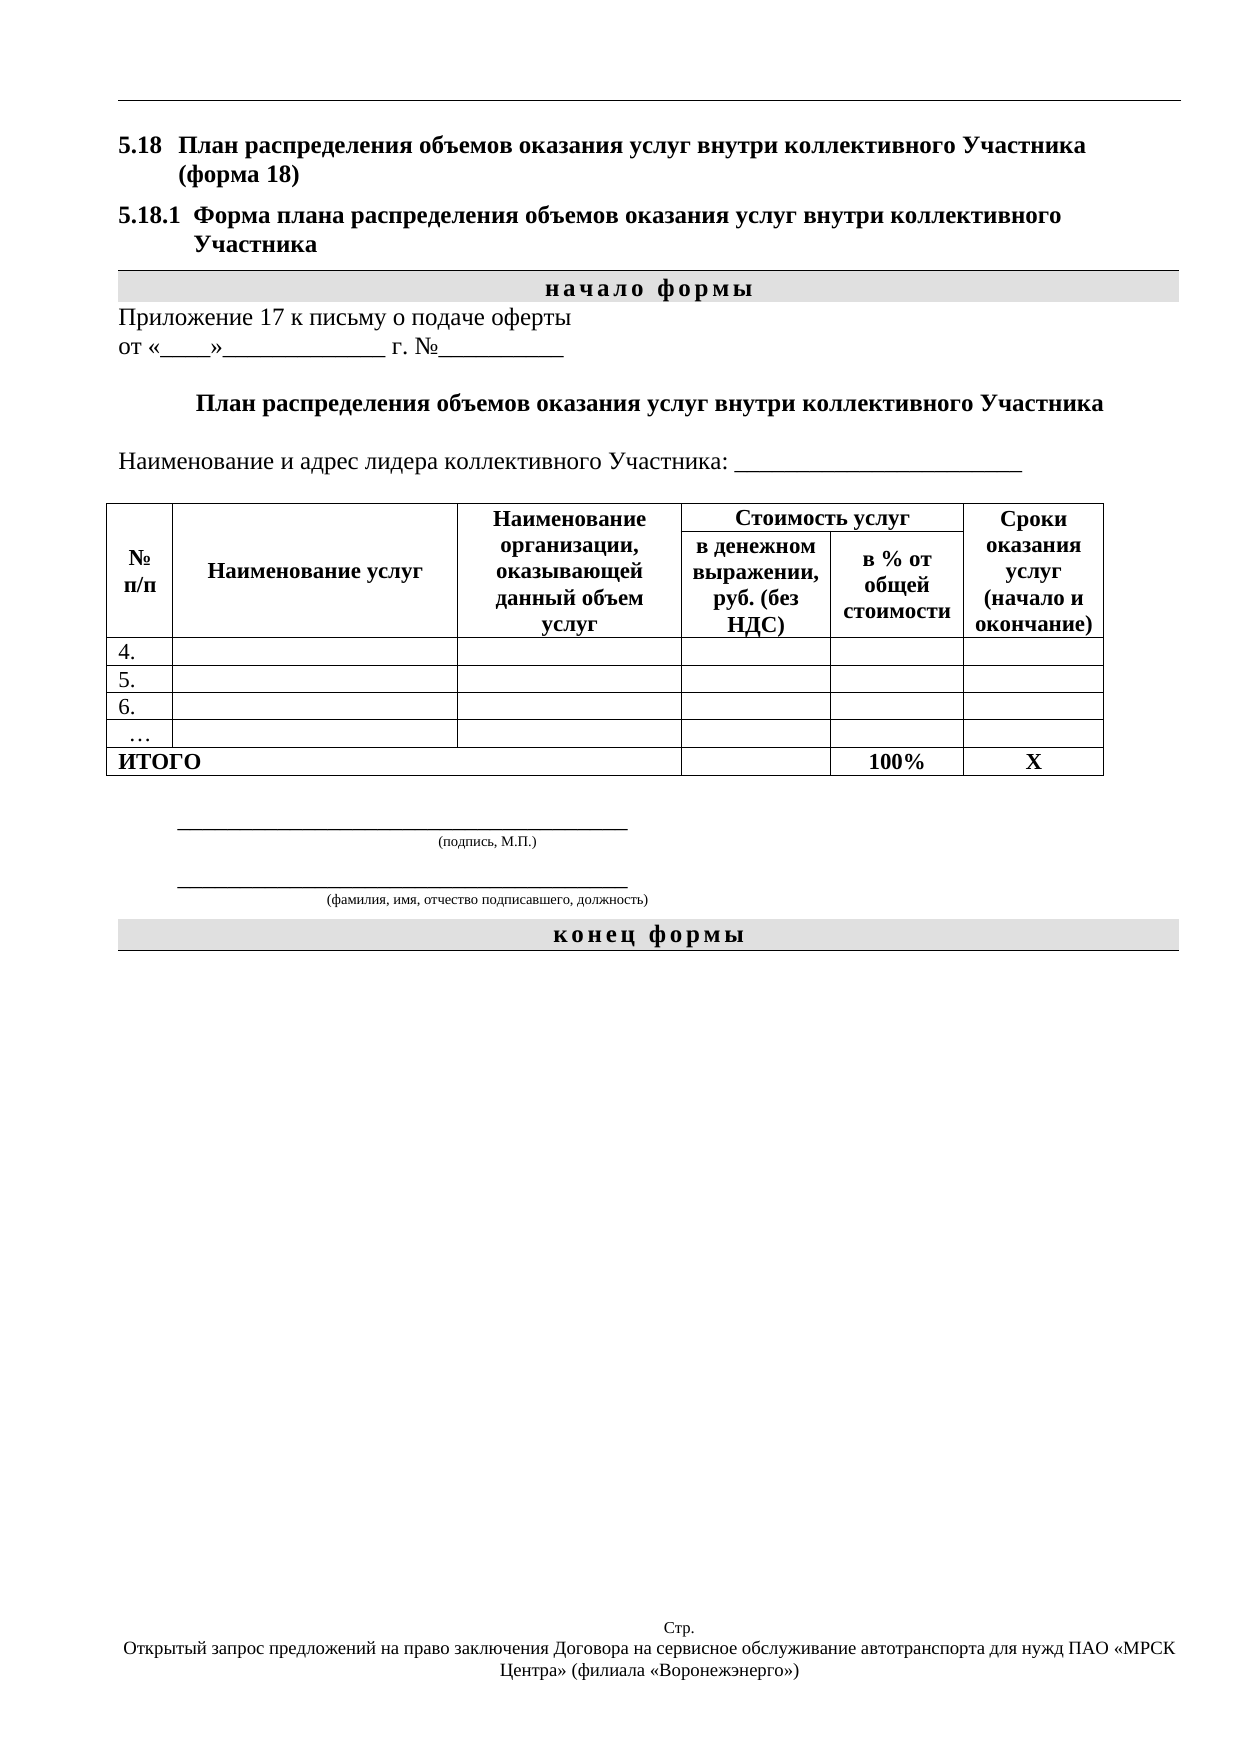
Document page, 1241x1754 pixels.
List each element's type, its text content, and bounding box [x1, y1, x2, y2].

text ____________________________________ [118, 862, 1181, 891]
table_cell [682, 748, 830, 775]
text План распределения объемов оказания услуг внутри коллективного Участника [118, 388, 1181, 417]
subtitle Форма плана распределения объемов оказания услуг внутри коллективного Участника [118, 200, 1181, 258]
table_cell [458, 666, 681, 692]
table_cell [682, 720, 830, 747]
table_cell [107, 638, 172, 664]
table_cell Х [964, 748, 1103, 775]
table_cell … [107, 720, 172, 747]
table_cell [173, 720, 457, 747]
text (фамилия, имя, отчество подписавшего, должность) [118, 891, 797, 919]
table_cell [964, 666, 1103, 692]
table_cell [458, 638, 681, 664]
table_cell [682, 638, 830, 664]
table_cell [831, 720, 963, 747]
table_header Наименование организации, оказывающей данный объем услуг [458, 504, 681, 637]
text (подпись, М.П.) [118, 833, 797, 862]
text Наименование и адрес лидера коллективного Участника: _______________________ [118, 446, 1181, 474]
text Приложение 17 к письму о подаче оферты от «____»_____________ г. №__________ [118, 302, 1181, 359]
table_cell [682, 693, 830, 719]
table_cell [831, 693, 963, 719]
table_cell [107, 666, 172, 692]
text начало формы [118, 271, 1179, 302]
table_cell [964, 638, 1103, 664]
table_cell [964, 693, 1103, 719]
table_cell [964, 720, 1103, 747]
table_cell [173, 638, 457, 664]
table_header Наименование услуг [173, 504, 457, 637]
text конец формы [118, 919, 1179, 950]
table_header Сроки оказания услуг (начало и окончание) [964, 504, 1103, 637]
table_cell 100% [831, 748, 963, 775]
table_cell [173, 693, 457, 719]
table_cell в денежном выражении, руб. (без НДС) [682, 532, 830, 637]
text ____________________________________ [118, 804, 1181, 833]
table_cell [831, 638, 963, 664]
table_cell [682, 666, 830, 692]
table_cell [458, 693, 681, 719]
table_cell [107, 693, 172, 719]
table_cell [173, 666, 457, 692]
table_cell [458, 720, 681, 747]
table_cell ИТОГО [107, 748, 681, 775]
subtitle План распределения объемов оказания услуг внутри коллективного Участника (форма 18) [118, 130, 1181, 188]
table_cell в % от общей стоимости [831, 532, 963, 637]
table_header Стоимость услуг [682, 504, 963, 531]
table_cell [831, 666, 963, 692]
table_header № п/п [107, 504, 172, 637]
